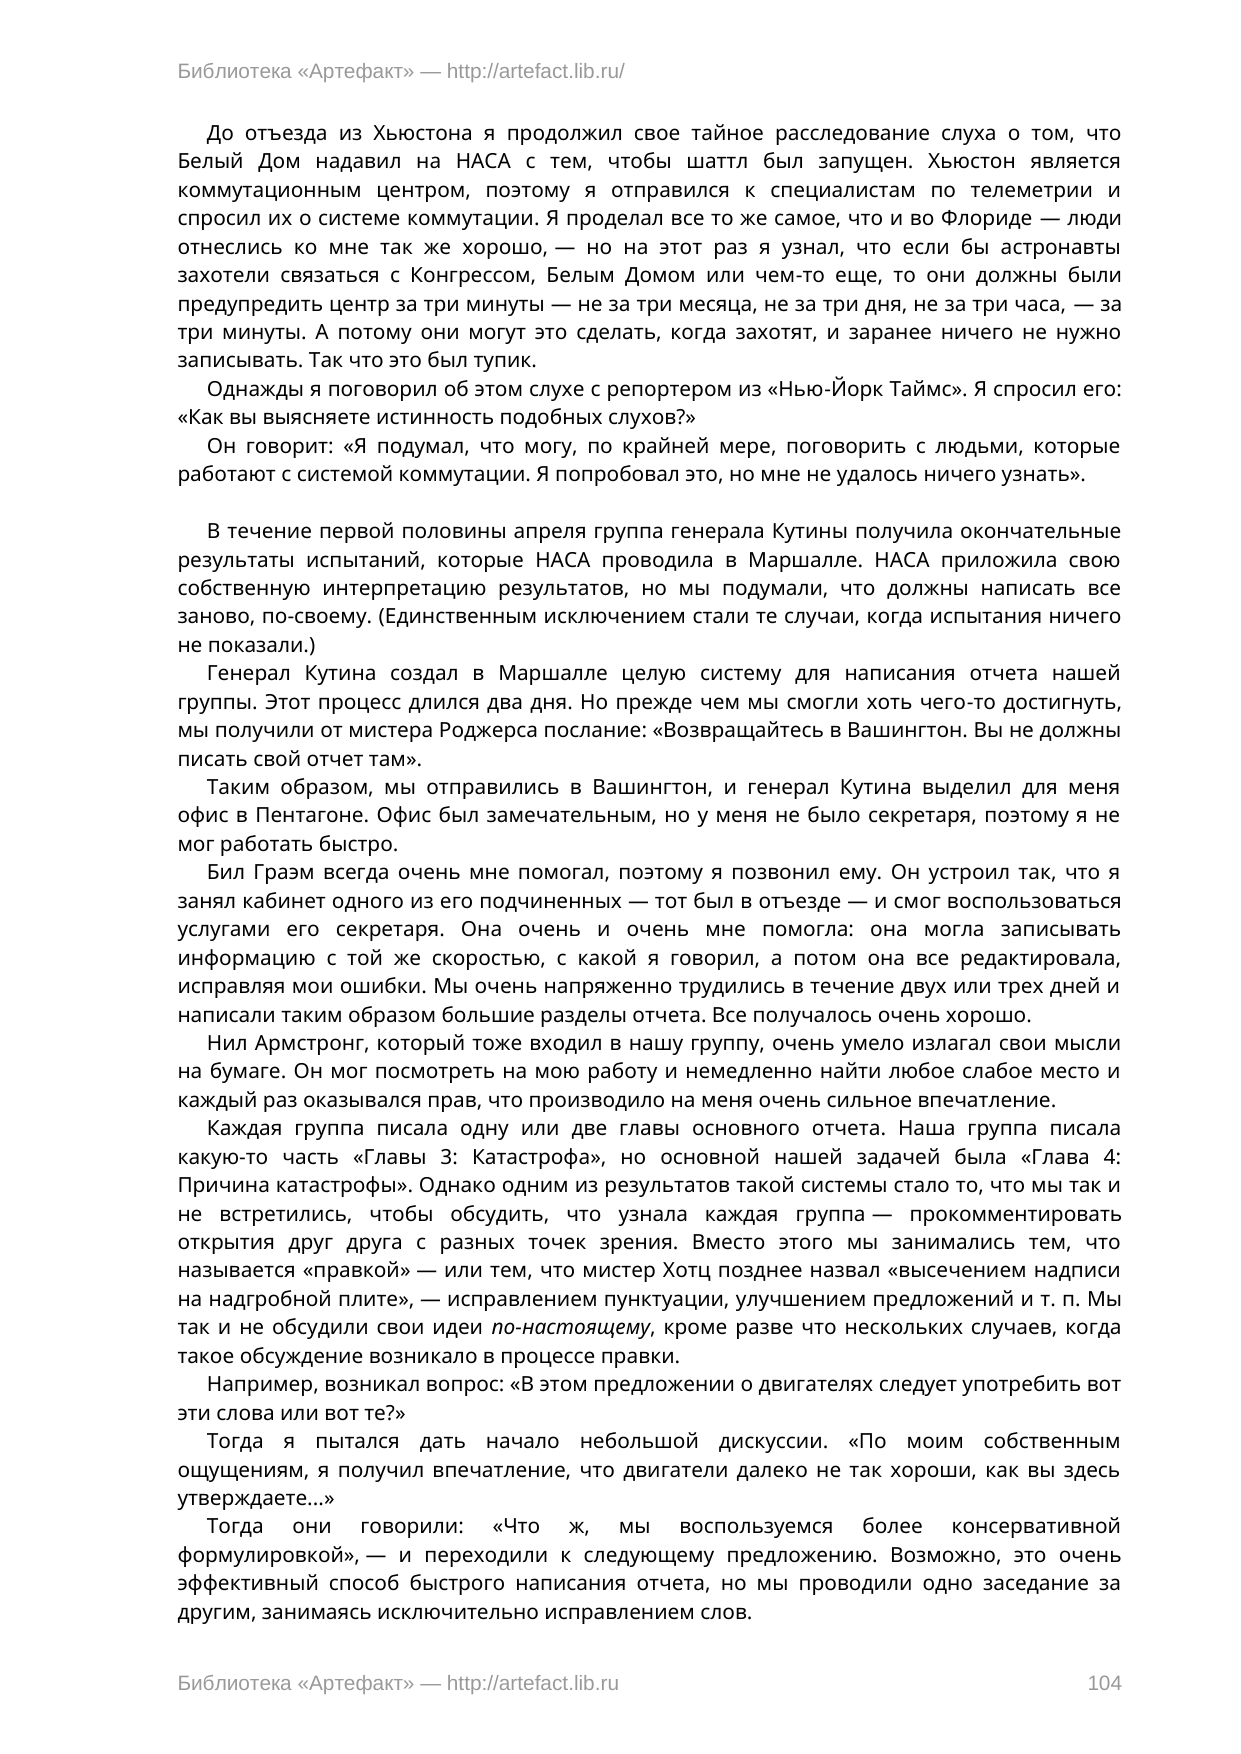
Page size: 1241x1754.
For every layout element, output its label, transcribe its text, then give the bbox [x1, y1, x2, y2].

text Генерал Кутина создал в Маршалле целую систему для написания отчета нашей группы. Этот процесс длился два дня. Но прежде чем мы смогли хоть чего-то достигнуть, мы получили от мистера Роджерса послание: «Возвращайтесь в Вашингтон. Вы не должны писать свой отчет там». [177, 658, 1122, 772]
text Каждая группа писала одну или две главы основного отчета. Наша группа писала какую-то часть «Главы 3: Катастрофа», но основной нашей задачей была «Глава 4: Причина катастрофы». Однако одним из результатов такой системы стало то, что мы так и не встретились, чтобы обсудить, что узнала каждая группа — прокомментировать открытия друг друга с разных точек зрения. Вместо этого мы занимались тем, что называется «правкой» — или тем, что мистер Хотц позднее назвал «высечением надписи на надгробной плите», — исправлением пунктуации, улучшением предложений и т. п. Мы так и не обсудили свои идеи по-настоящему, кроме разве что нескольких случаев, когда такое обсуждение возникало в процессе правки. [177, 1113, 1122, 1369]
text Таким образом, мы отправились в Вашингтон, и генерал Кутина выделил для меня офис в Пентагоне. Офис был замечательным, но у меня не было секретаря, поэтому я не мог работать быстро. [177, 772, 1122, 857]
text Тогда я пытался дать начало небольшой дискуссии. «По моим собственным ощущениям, я получил впечатление, что двигатели далеко не так хороши, как вы здесь утверждаете...» [177, 1426, 1122, 1512]
text Однажды я поговорил об этом слухе с репортером из «Нью-Йорк Таймс». Я спросил его: «Как вы выясняете истинность подобных слухов?» [177, 374, 1122, 431]
text Бил Граэм всегда очень мне помогал, поэтому я позвонил ему. Он устроил так, что я занял кабинет одного из его подчиненных — тот был в отъезде — и смог воспользоваться услугами его секретаря. Она очень и очень мне помогла: она могла записывать информацию с той же скоростью, с какой я говорил, а потом она все редактировала, исправляя мои ошибки. Мы очень напряженно трудились в течение двух или трех дней и написали таким образом большие разделы отчета. Все получалось очень хорошо. [177, 857, 1122, 1028]
text В течение первой половины апреля группа генерала Кутины получила окончательные результаты испытаний, которые НАСА проводила в Маршалле. НАСА приложила свою собственную интерпретацию результатов, но мы подумали, что должны написать все заново, по-своему. (Единственным исключением стали те случаи, когда испытания ничего не показали.) [177, 516, 1122, 658]
text Например, возникал вопрос: «В этом предложении о двигателях следует употребить вот эти слова или вот те?» [177, 1369, 1122, 1426]
text Нил Армстронг, который тоже входил в нашу группу, очень умело излагал свои мысли на бумаге. Он мог посмотреть на мою работу и немедленно найти любое слабое место и каждый раз оказывался прав, что производило на меня очень сильное впечатление. [177, 1028, 1122, 1113]
text Тогда они говорили: «Что ж, мы воспользуемся более консервативной формулировкой», — и переходили к следующему предложению. Возможно, это очень эффективный способ быстрого написания отчета, но мы проводили одно заседание за другим, занимаясь исключительно исправлением слов. [177, 1512, 1122, 1625]
text Он говорит: «Я подумал, что могу, по крайней мере, поговорить с людьми, которые работают с системой коммутации. Я попробовал это, но мне не удалось ничего узнать». [177, 431, 1122, 488]
text До отъезда из Хьюстона я продолжил свое тайное расследование слуха о том, что Белый Дом надавил на НАСА с тем, чтобы шаттл был запущен. Хьюстон является коммутационным центром, поэтому я отправился к специалистам по телеметрии и спросил их о системе коммутации. Я проделал все то же самое, что и во Флориде — люди отнеслись ко мне так же хорошо, — но на этот раз я узнал, что если бы астронавты захотели связаться с Конгрессом, Белым Домом или чем-то еще, то они должны были предупредить центр за три минуты — не за три месяца, не за три дня, не за три часа, — за три минуты. А потому они могут это сделать, когда захотят, и заранее ничего не нужно записывать. Так что это был тупик. [177, 118, 1122, 374]
